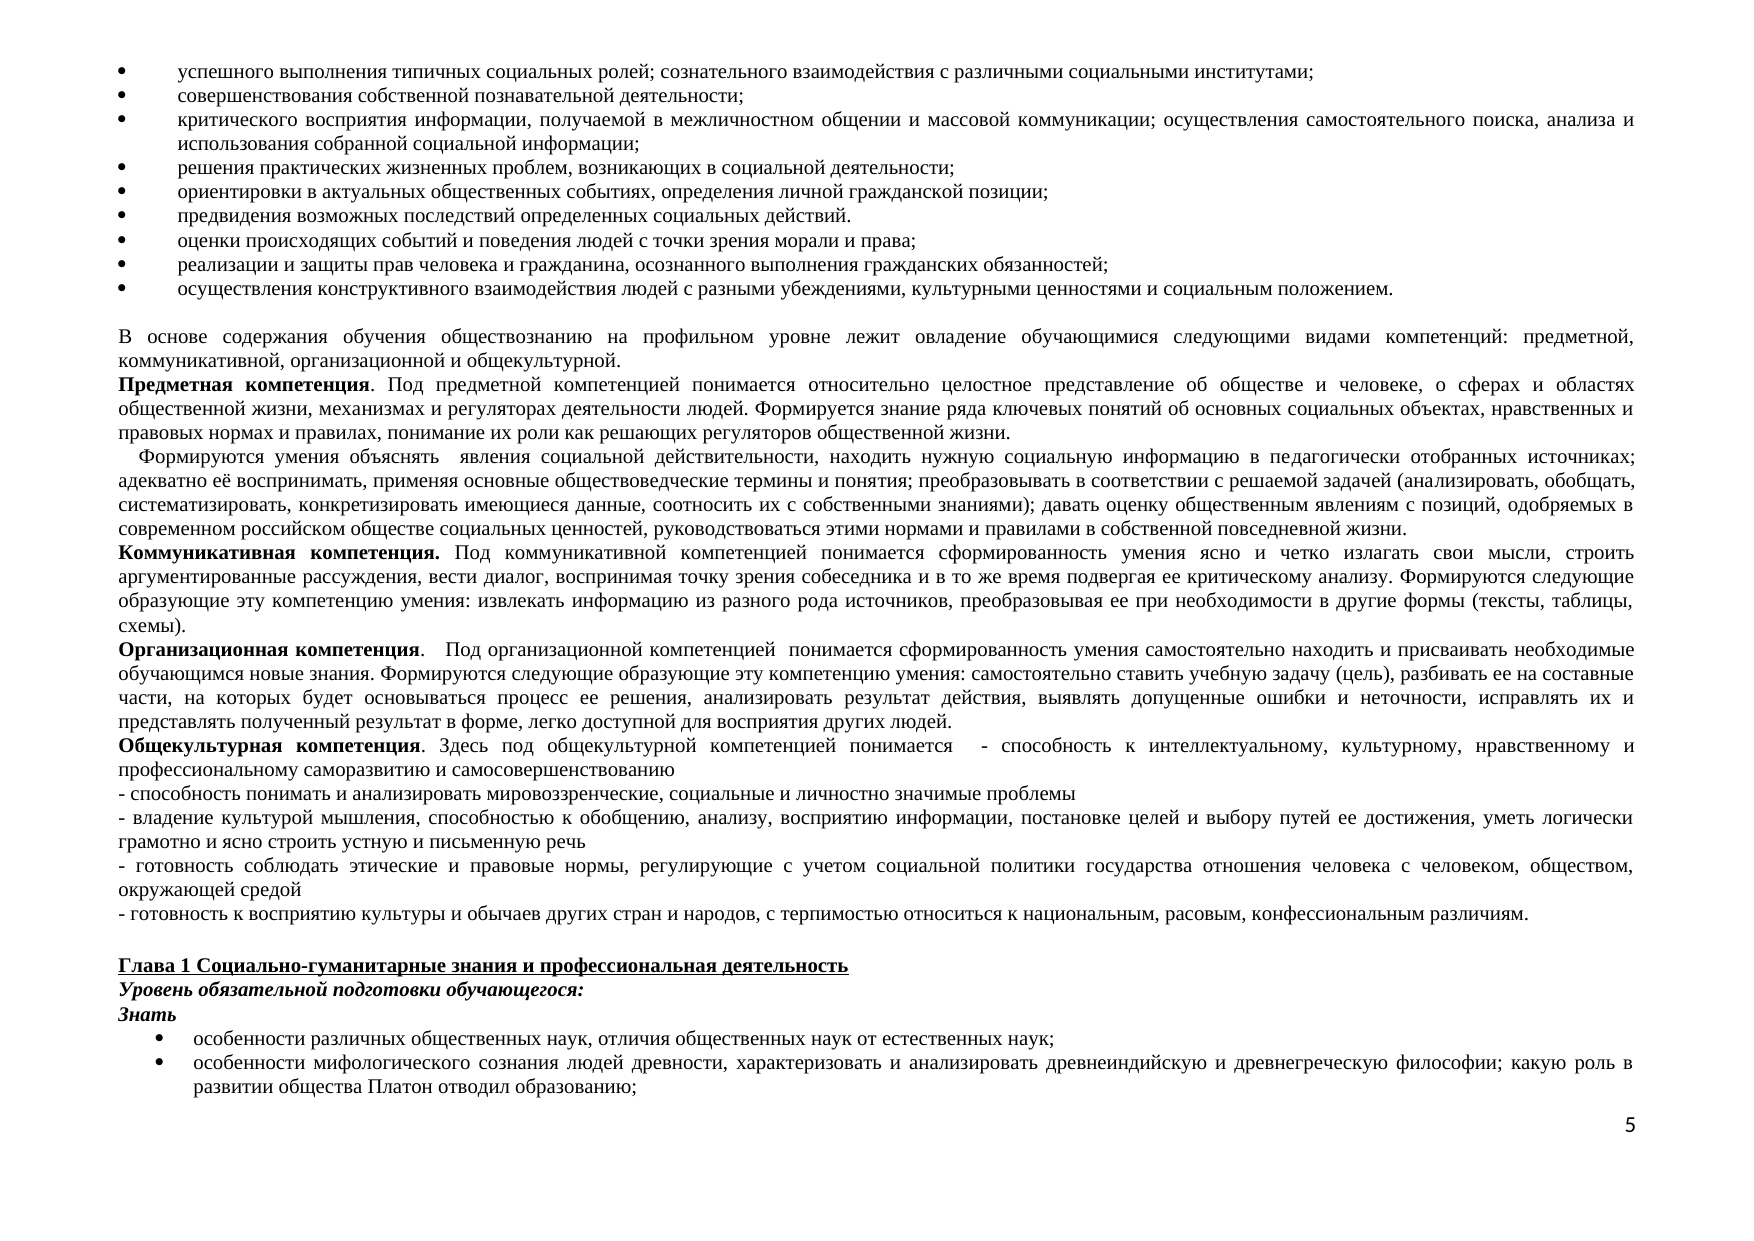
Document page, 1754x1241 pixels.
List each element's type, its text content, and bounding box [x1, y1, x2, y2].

text Знать [118, 1001, 1636, 1026]
text - готовность соблюдать этические и правовые нормы, регулирующие с учетом социальной политики государства отношения человека с человеком, обществом, окружающей средой [118, 853, 1636, 901]
list совершенствования собственной познавательной деятельности; [118, 83, 1636, 107]
list решения практических жизненных проблем, возникающих в социальной деятельности; [118, 155, 1636, 179]
list особенности мифологического сознания людей древности, характеризовать и анализировать древнеиндийскую и древнегреческую философии; какую роль в развитии общества Платон отводил образованию; [156, 1049, 1636, 1098]
text - способность понимать и анализировать мировоззренческие, социальные и личностно значимые проблемы [118, 781, 1636, 805]
list Коммуникативная компетенция. Под коммуникативной компетенцией понимается сформированность умения ясно и четко излагать свои мысли, строить аргументированные рассуждения, вести диалог, воспринимая точку зрения собеседника и в то же время подвергая ее критическому анализу. Формируются следующие образующие эту компетенцию умения: извлекать информацию из разного рода источников, преобразовывая ее при необходимости в другие формы (тексты, таблицы, схемы). [118, 540, 1636, 637]
text - владение культурой мышления, способностью к обобщению, анализу, восприятию информации, постановке целей и выбору путей ее достижения, уметь логически грамотно и ясно строить устную и письменную речь [118, 805, 1636, 853]
text Предметная компетенция. Под предметной компетенцией понимается относительно целостное представление об обществе и человеке, о сферах и областях общественной жизни, механизмах и регуляторах деятельности людей. Формируется знание ряда ключевых понятий об основных социальных объектах, нравственных и правовых нормах и правилах, понимание их роли как решающих регуляторов общественной жизни. [118, 372, 1636, 444]
list предвидения возможных последствий определенных социальных действий. [118, 203, 1636, 227]
text Глава 1 Социально-гуманитарные знания и профессиональная деятельность [118, 953, 1636, 977]
text - готовность к восприятию культуры и обычаев других стран и народов, с терпимостью относиться к национальным, расовым, конфессиональным различиям. [118, 901, 1636, 925]
list особенности различных общественных наук, отличия общественных наук от естественных наук; [156, 1026, 1636, 1049]
list оценки происходящих событий и поведения людей с точки зрения морали и права; [118, 227, 1636, 252]
list успешного выполнения типичных социальных ролей; сознательного взаимодействия с различными социальными институтами; [118, 59, 1636, 83]
list критического восприятия информации, получаемой в межличностном общении и массовой коммуникации; осуществления самостоятельного поиска, анализа и использования собранной социальной информации; [118, 107, 1636, 155]
list Организационная компетенция. Под организационной компетенцией понимается сформированность умения самостоятельно находить и присваивать необходимые обучающимся новые знания. Формируются следующие образующие эту компетенцию умения: самостоятельно ставить учебную задачу (цель), разбивать ее на составные части, на которых будет основываться процесс ее решения, анализировать результат действия, выявлять допущенные ошибки и неточности, исправлять их и представлять полученный результат в форме, легко доступной для восприятия других людей. [118, 637, 1636, 733]
list ориентировки в актуальных общественных событиях, определения личной гражданской позиции; [118, 179, 1636, 203]
text В основе содержания обучения обществознанию на профильном уровне лежит овладение обучающимися следующими видами компетенций: предметной, коммуникативной, организационной и общекультурной. [118, 324, 1636, 372]
text Формируются умения объяснять явления социальной действительности, находить нужную социальную информацию в педагогически отобранных источниках; адекватно её воспринимать, применяя основные обществоведческие термины и понятия; преобразовывать в соответствии с решаемой задачей (анализировать, обобщать, систематизировать, конкретизировать имеющиеся данные, соотносить их с собственными знаниями); давать оценку общественным явлениям с позиций, одобряемых в современном российском обществе социальных ценностей, руководствоваться этими нормами и правилами в собственной повседневной жизни. [118, 444, 1636, 540]
list реализации и защиты прав человека и гражданина, осознанного выполнения гражданских обязанностей; [118, 252, 1636, 276]
text Общекультурная компетенция. Здесь под общекультурной компетенцией понимается - способность к интеллектуальному, культурному, нравственному и профессиональному саморазвитию и самосовершенствованию [118, 733, 1636, 781]
list осуществления конструктивного взаимодействия людей с разными убеждениями, культурными ценностями и социальным положением. [118, 276, 1636, 300]
text Уровень обязательной подготовки обучающегося: [118, 977, 1636, 1001]
